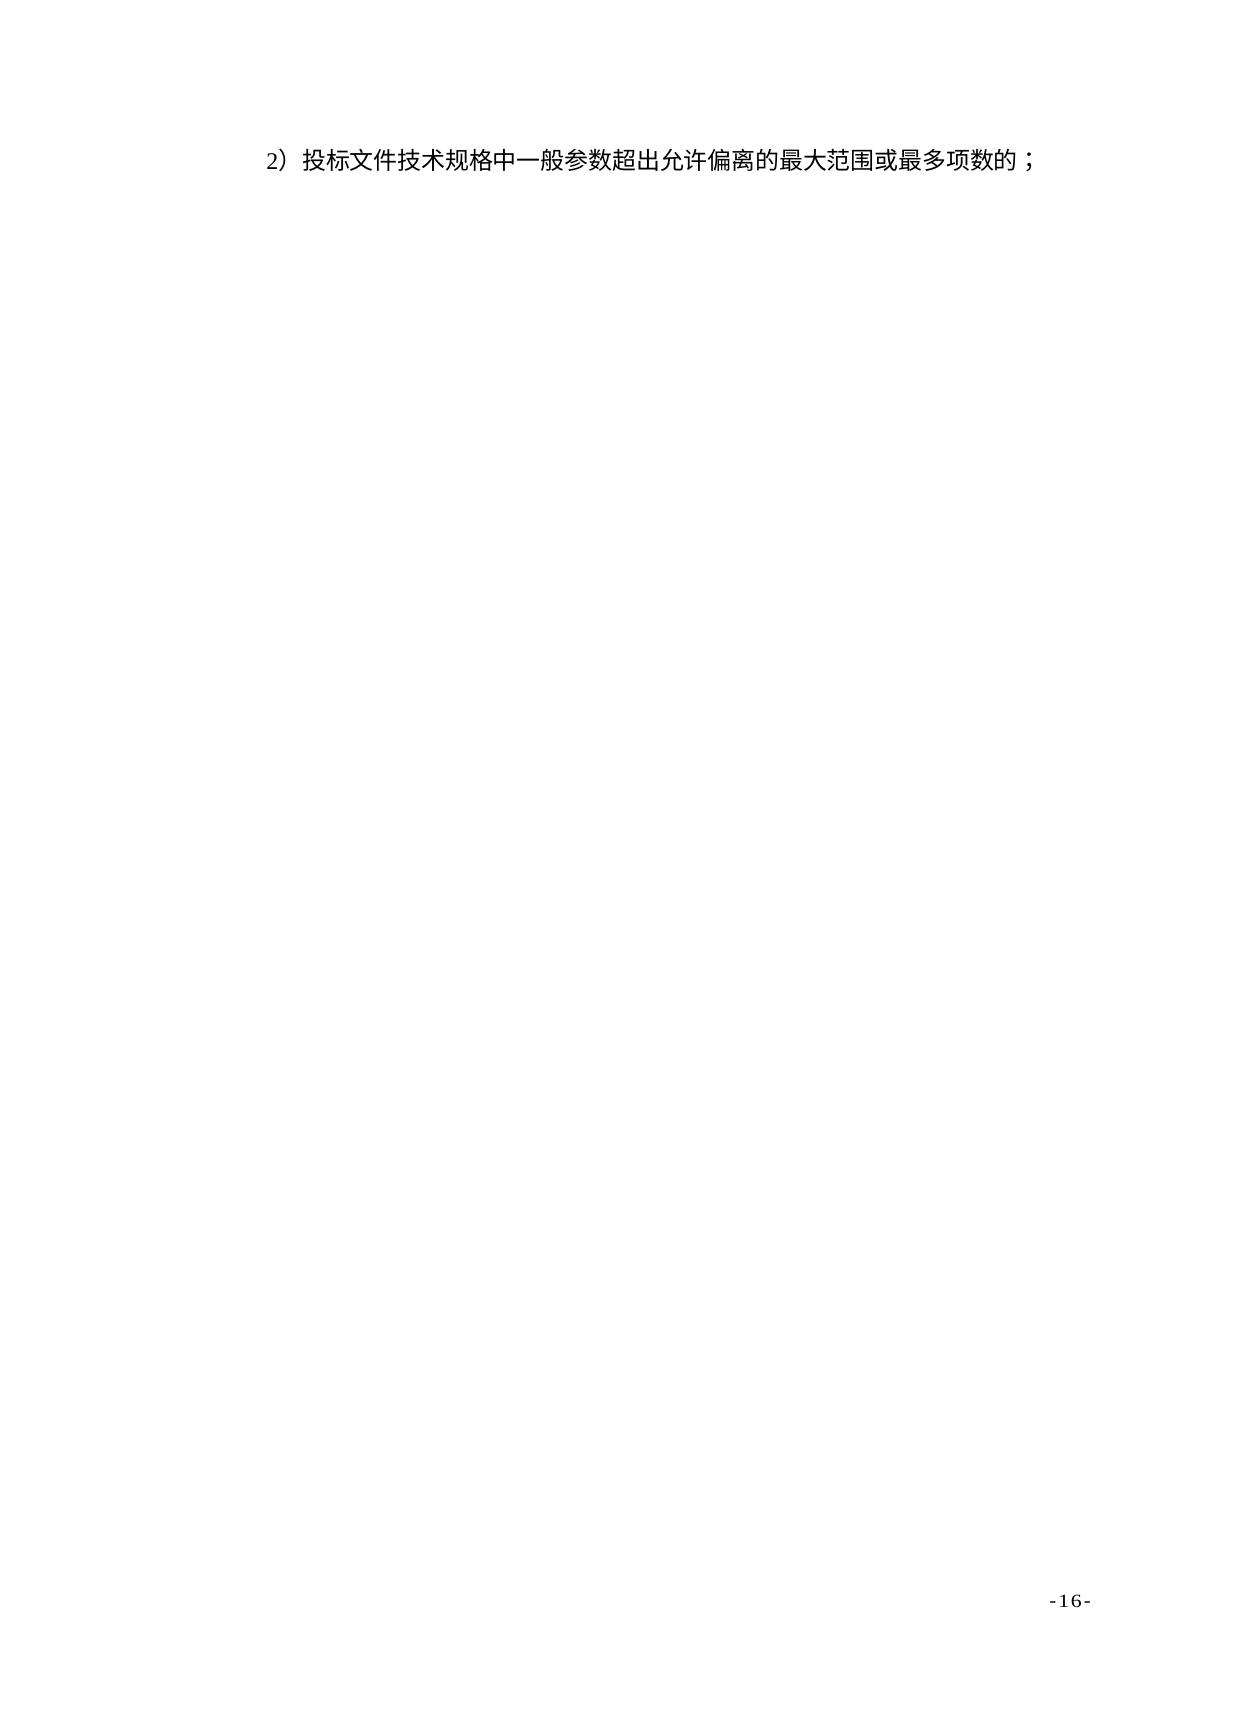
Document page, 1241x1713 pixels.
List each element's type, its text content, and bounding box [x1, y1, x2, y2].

text 2）投标文件技术规格中一般参数超出允许偏离的最大范围或最多项数的； [266, 146, 1093, 175]
